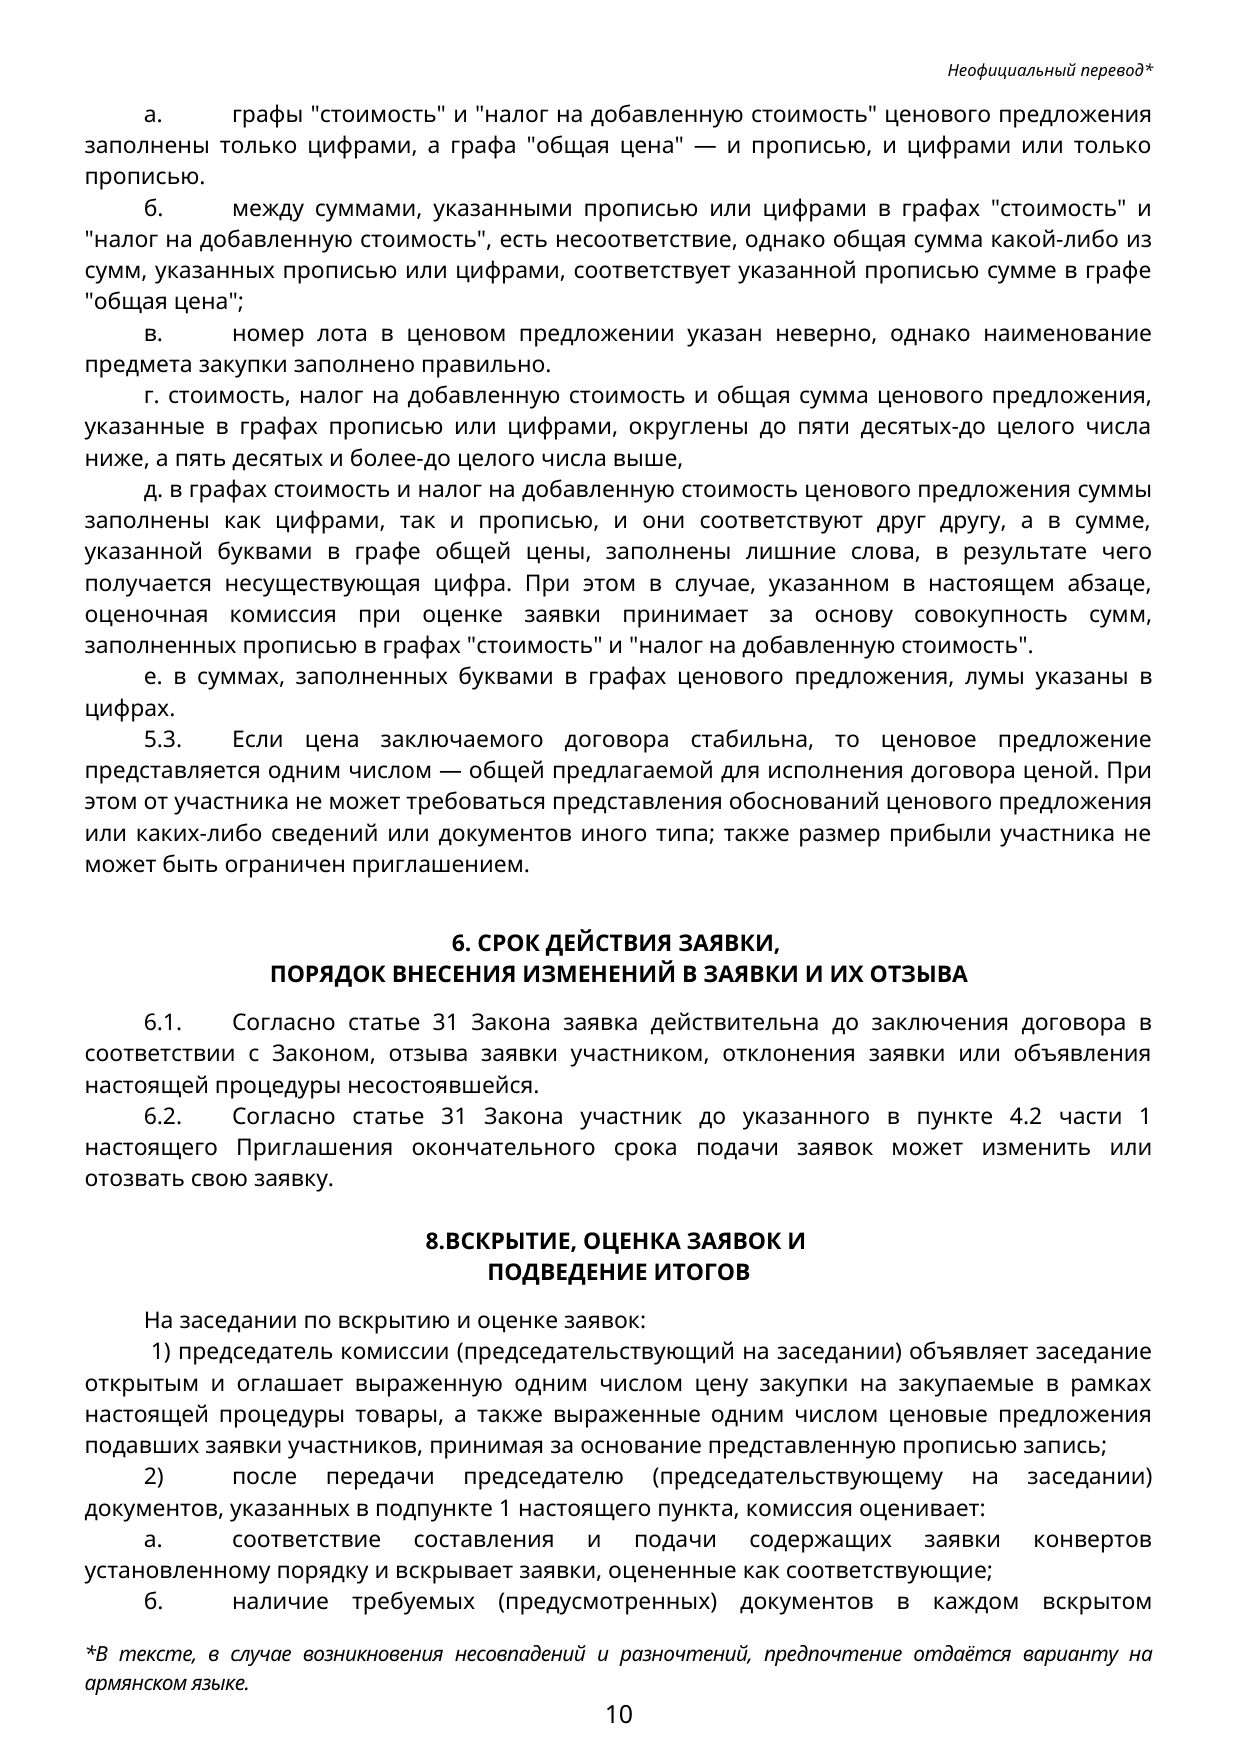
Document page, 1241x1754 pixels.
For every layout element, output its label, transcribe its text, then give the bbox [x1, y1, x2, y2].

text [84, 1585, 1153, 1617]
text 6.1. Согласно статье 31 Закона заявка действительна до заключения договора в соответствии с Законом, отзыва заявки участником, отклонения заявки или объявления настоящей процедуры несостоявшейся. [84, 1006, 1153, 1100]
text е. в суммах, заполненных буквами в графах ценового предложения, лумы указаны в цифрах. [84, 660, 1153, 723]
text 2) после передачи председателю (председательствующему на заседании) документов, указанных в подпункте 1 настоящего пункта, комиссия оценивает: [84, 1460, 1153, 1523]
text 5.3. Если цена заключаемого договора стабильна, то ценовое предложение представляется одним числом — общей предлагаемой для исполнения договора ценой. При этом от участника не может требоваться представления обоснований ценового предложения или каких-либо сведений или документов иного типа; также размер прибыли участника не может быть ограничен приглашением. [84, 723, 1153, 879]
text На заседании по вскрытию и оценке заявок: [84, 1304, 1153, 1335]
text а. графы "стоимость" и "налог на добавленную стоимость" ценового предложения заполнены только цифрами, а графа "общая цена" — и прописью, и цифрами или только прописью. [84, 98, 1153, 192]
text 6.2. Согласно статье 31 Закона участник до указанного в пункте 4.2 части 1 настоящего Приглашения окончательного срока подачи заявок может изменить или отозвать свою заявку. [84, 1100, 1153, 1194]
text 8.ВСКРЫТИЕ, ОЦЕНКА ЗАЯВОК И ПОДВЕДЕНИЕ ИТОГОВ [84, 1225, 1153, 1287]
text 1) председатель комиссии (председательствующий на заседании) объявляет заседание открытым и оглашает выраженную одним числом цену закупки на закупаемые в рамках настоящей процедуры товары, а также выраженные одним числом ценовые предложения подавших заявки участников, принимая за основание представленную прописью запись; [84, 1335, 1153, 1460]
text г. стоимость, налог на добавленную стоимость и общая сумма ценового предложения, указанные в графах прописью или цифрами, округлены до пяти десятых-до целого числа ниже, а пять десятых и более-до целого числа выше, [84, 379, 1153, 473]
text б. между суммами, указанными прописью или цифрами в графах "стоимость" и "налог на добавленную стоимость", есть несоответствие, однако общая сумма какой-либо из сумм, указанных прописью или цифрами, соответствует указанной прописью сумме в графе "общая цена"; [84, 192, 1153, 317]
text а. соответствие составления и подачи содержащих заявки конвертов установленному порядку и вскрывает заявки, оцененные как соответствующие; [84, 1523, 1153, 1585]
text в. номер лота в ценовом предложении указан неверно, однако наименование предмета закупки заполнено правильно. [84, 317, 1153, 379]
text д. в графах стоимость и налог на добавленную стоимость ценового предложения суммы заполнены как цифрами, так и прописью, и они соответствуют друг другу, а в сумме, указанной буквами в графе общей цены, заполнены лишние слова, в результате чего получается несуществующая цифра. При этом в случае, указанном в настоящем абзаце, оценочная комиссия при оценке заявки принимает за основу совокупность сумм, заполненных прописью в графах "стоимость" и "налог на добавленную стоимость". [84, 473, 1153, 660]
text 6. СРОК ДЕЙСТВИЯ ЗАЯВКИ, ПОРЯДОК ВНЕСЕНИЯ ИЗМЕНЕНИЙ В ЗАЯВКИ И ИХ ОТЗЫВА [143, 927, 1094, 989]
